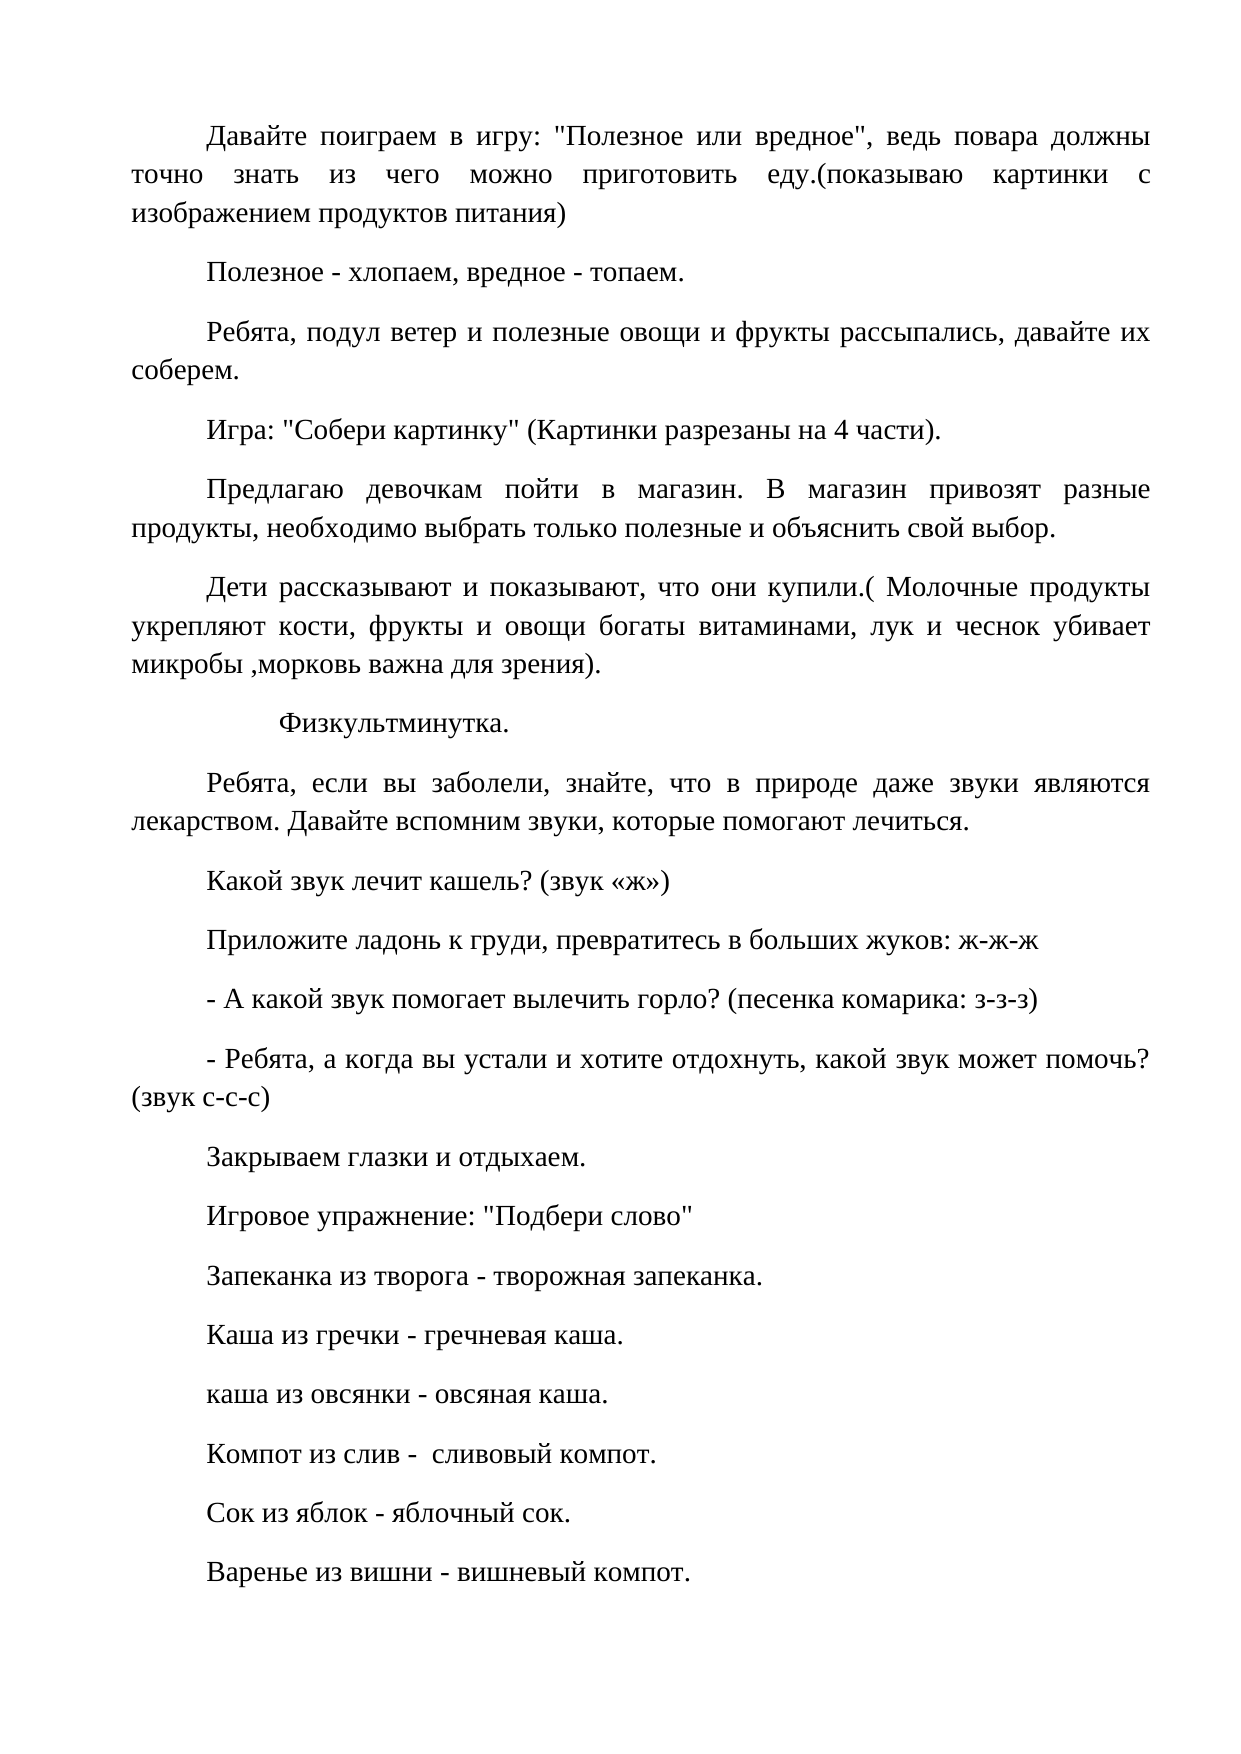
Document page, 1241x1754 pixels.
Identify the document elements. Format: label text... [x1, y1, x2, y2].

text Игровое упражнение: "Подбери слово" [131, 1198, 1152, 1232]
text Запеканка из творога - творожная запеканка. [131, 1258, 1152, 1291]
text Дети рассказывают и показывают, что они купили.( Молочные продукты укрепляют кости, фрукты и овощи богаты витаминами, лук и чеснок убивает микробы ,морковь важна для зрения). [131, 569, 1152, 680]
text Какой звук лечит кашель? (звук «ж») [131, 863, 1152, 896]
text - А какой звук помогает вылечить горло? (песенка комарика: з-з-з) [131, 982, 1152, 1015]
text Ребята, если вы заболели, знайте, что в природе даже звуки являются лекарством. Давайте вспомним звуки, которые помогают лечиться. [131, 765, 1152, 837]
text Физкультминутка. [131, 706, 1152, 739]
text Варенье из вишни - вишневый компот. [131, 1554, 1152, 1588]
text Сок из яблок - яблочный сок. [131, 1495, 1152, 1529]
text Ребята, подул ветер и полезные овощи и фрукты рассыпались, давайте их соберем. [131, 314, 1152, 386]
text Игра: "Собери картинку" (Картинки разрезаны на 4 части). [131, 412, 1152, 445]
text Закрываем глазки и отдыхаем. [131, 1139, 1152, 1172]
text Каша из гречки - гречневая каша. [131, 1317, 1152, 1351]
text каша из овсянки - овсяная каша. [131, 1376, 1152, 1410]
text Компот из слив - сливовый компот. [131, 1436, 1152, 1469]
text - Ребята, а когда вы устали и хотите отдохнуть, какой звук может помочь? (звук с-с-с) [131, 1041, 1152, 1113]
text Предлагаю девочкам пойти в магазин. В магазин привозят разные продукты, необходимо выбрать только полезные и объяснить свой выбор. [131, 471, 1152, 543]
text Приложите ладонь к груди, превратитесь в больших жуков: ж-ж-ж [131, 922, 1152, 956]
text Давайте поиграем в игру: "Полезное или вредное", ведь повара должны точно знать из чего можно приготовить еду.(показываю картинки с изображением продуктов питания) [131, 118, 1152, 229]
text Полезное - хлопаем, вредное - топаем. [131, 254, 1152, 288]
